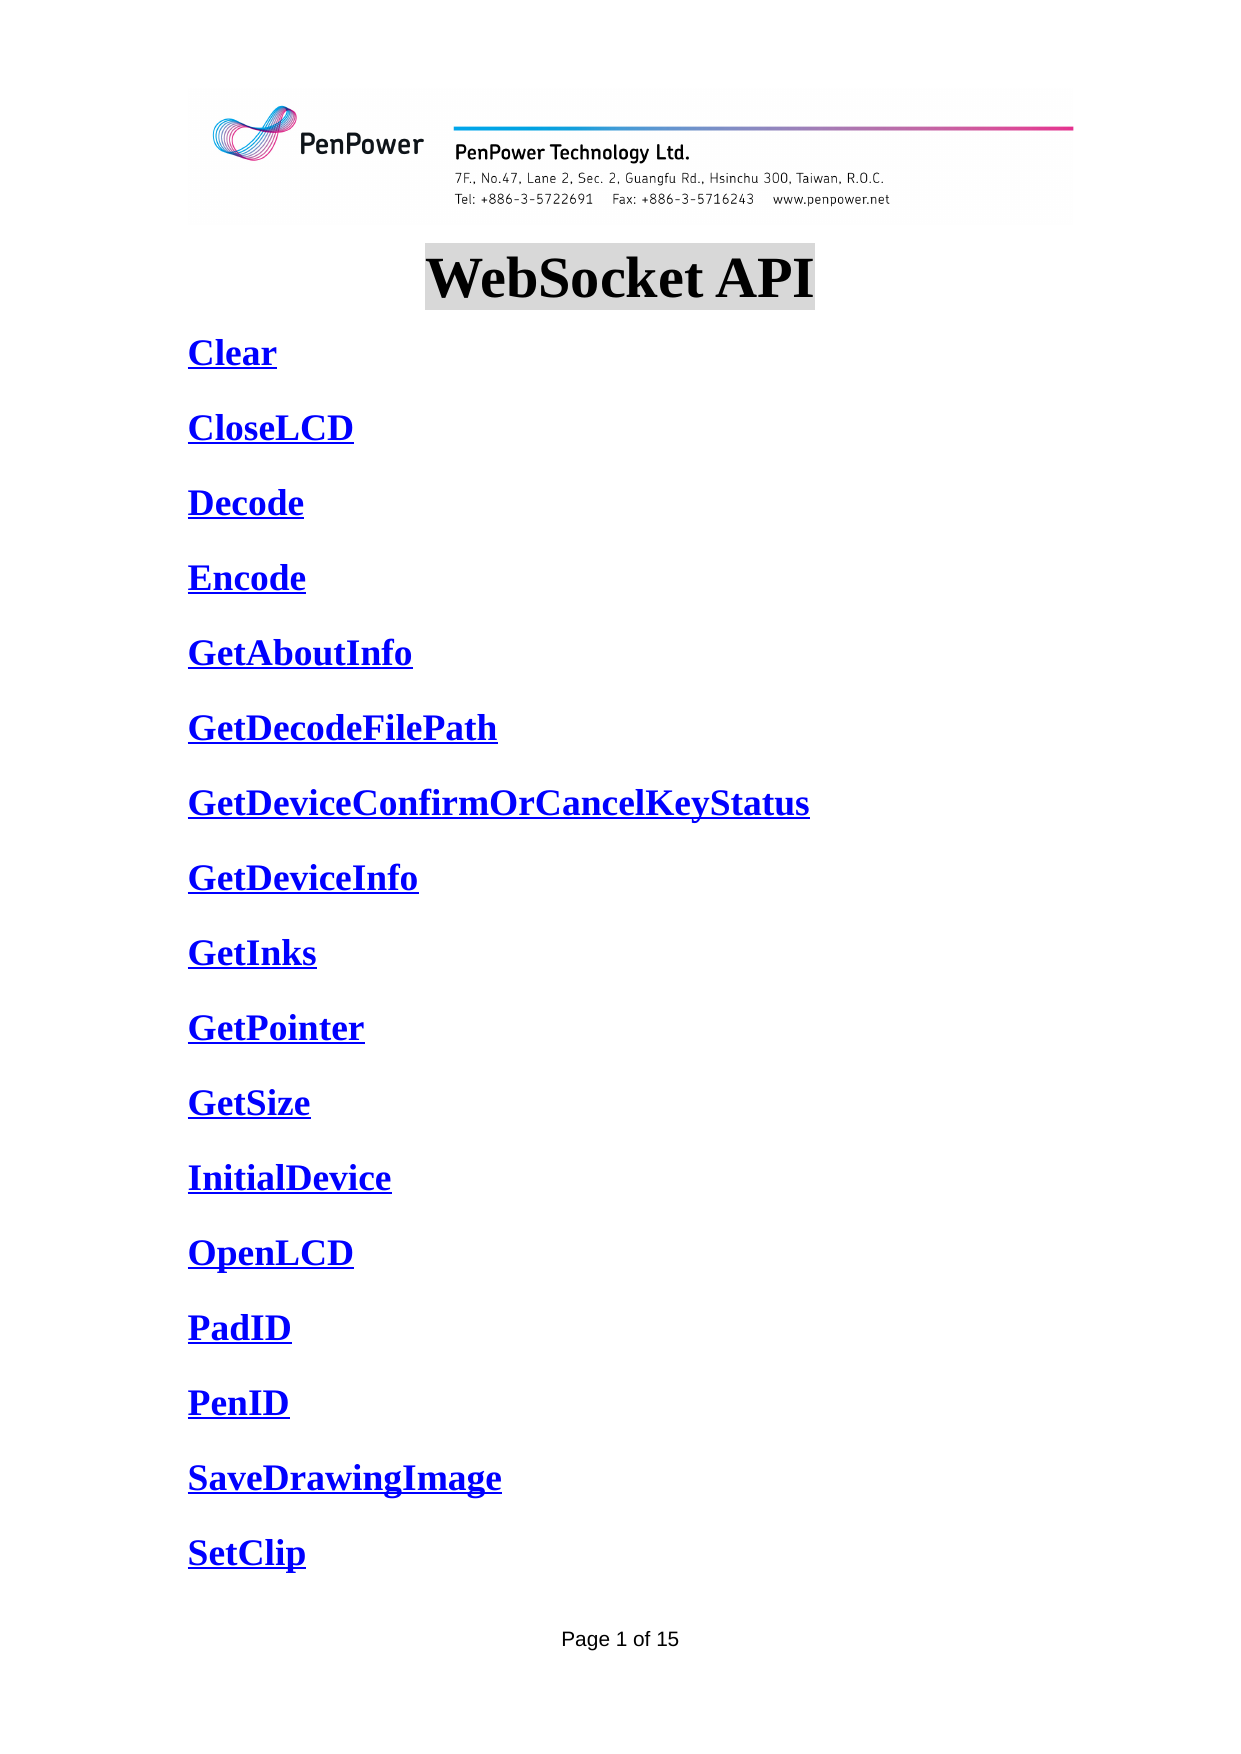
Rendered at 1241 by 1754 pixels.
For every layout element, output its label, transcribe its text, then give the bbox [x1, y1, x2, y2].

text InitialDevice [187, 1139, 1053, 1214]
text GetSize [187, 1064, 1053, 1139]
text Decode [187, 464, 1053, 539]
text GetInks [187, 914, 1053, 989]
text CloseLCD [187, 389, 1053, 464]
text GetPointer [187, 989, 1053, 1064]
text Clear [187, 314, 1053, 389]
text Encode [187, 539, 1053, 614]
text WebSocket API [187, 239, 1053, 314]
text PadID [187, 1289, 1053, 1364]
text GetAboutInfo [187, 614, 1053, 689]
text SetClip [187, 1514, 1053, 1589]
picture [187, 88, 1074, 225]
text OpenLCD [187, 1214, 1053, 1289]
text GetDeviceConfirmOrCancelKeyStatus [187, 764, 1053, 839]
text SaveDrawingImage [187, 1439, 1053, 1514]
text GetDeviceInfo [187, 839, 1053, 914]
text PenID [187, 1364, 1053, 1439]
text GetDecodeFilePath [187, 689, 1053, 764]
